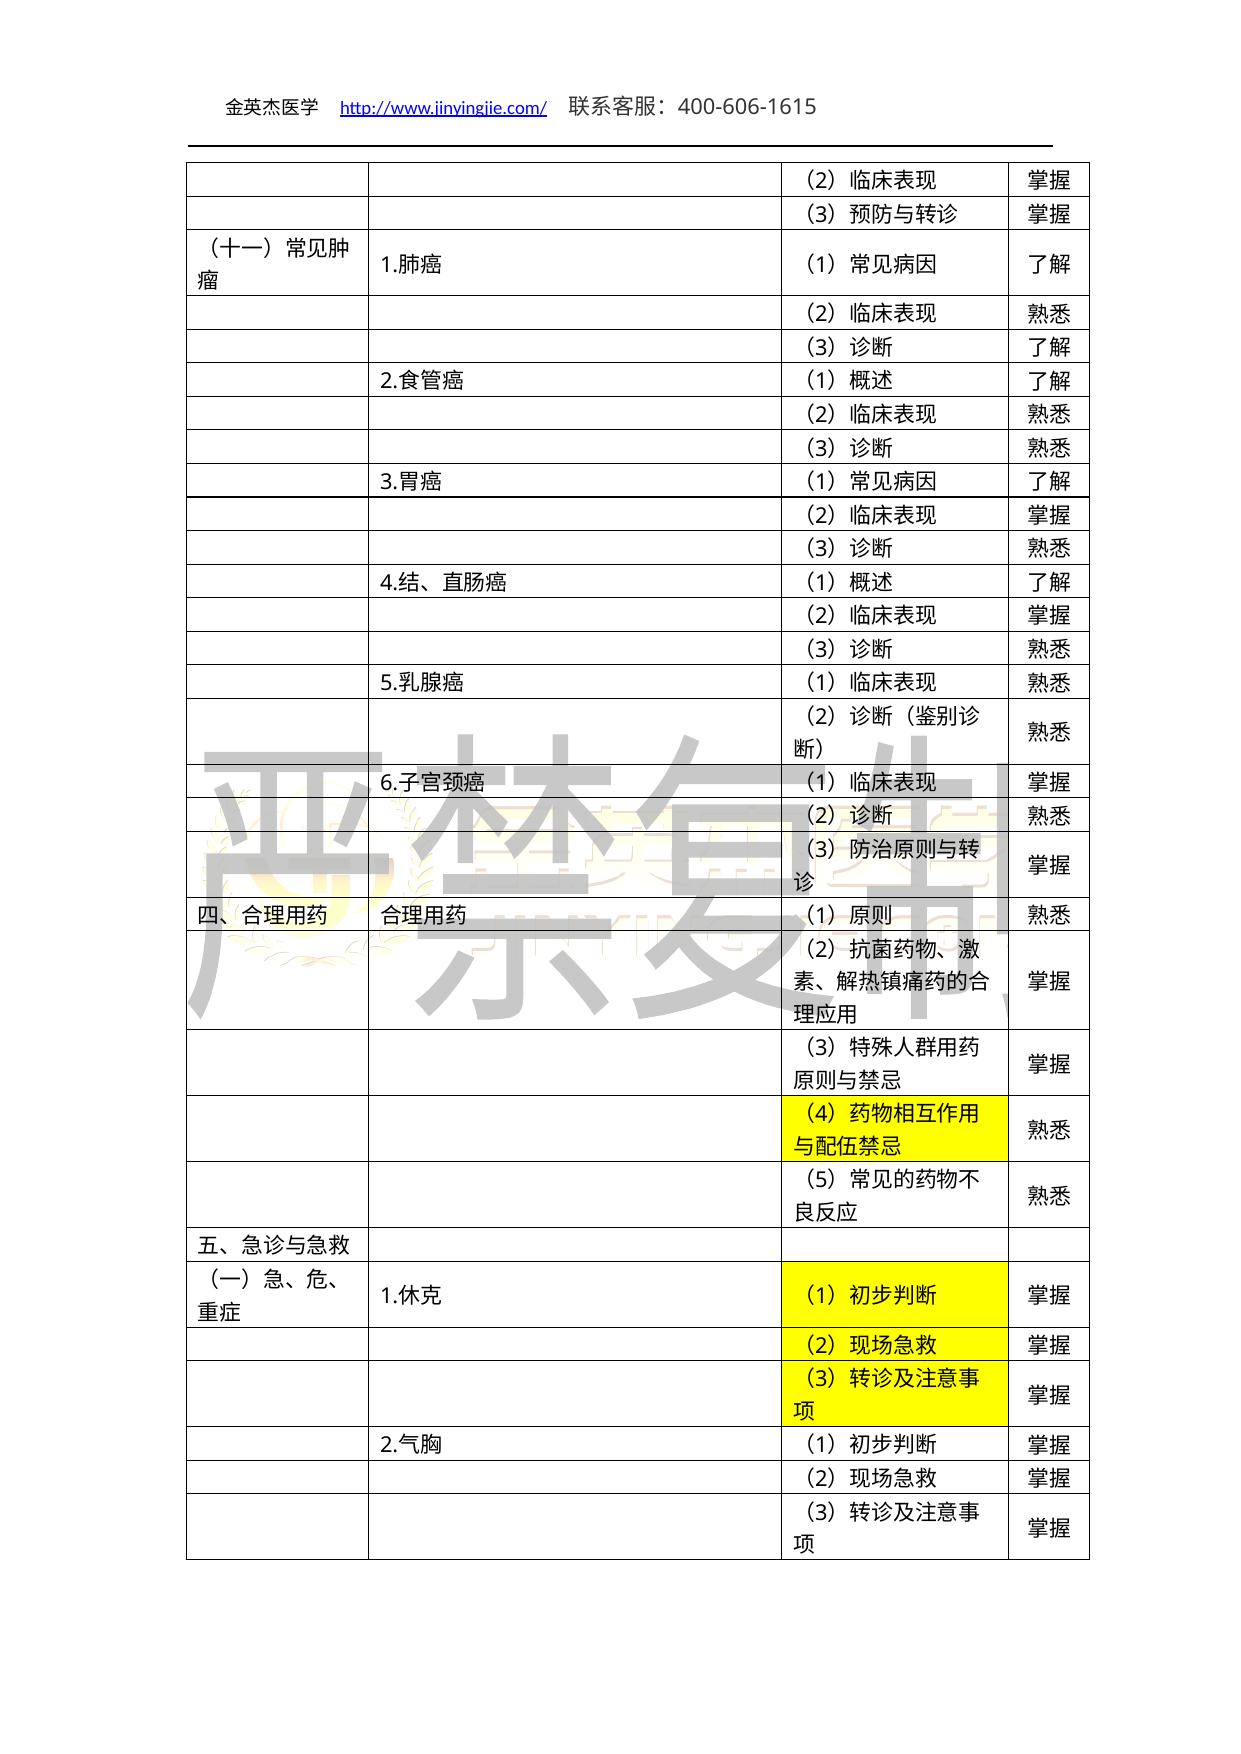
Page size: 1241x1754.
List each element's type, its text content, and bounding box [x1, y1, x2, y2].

table_cell （3）诊断 [782, 330, 1008, 362]
table_cell [187, 531, 368, 563]
table_cell 掌握 [1009, 1427, 1089, 1460]
table_cell [187, 197, 368, 229]
table_cell [187, 363, 368, 396]
table_cell [369, 1328, 781, 1360]
table_cell 熟悉 [1009, 699, 1089, 764]
table_cell [369, 430, 781, 463]
table_cell （2）诊断（鉴别诊断） [782, 699, 1008, 764]
table_cell 4.结、直肠癌 [369, 565, 781, 597]
table_cell 掌握 [1009, 598, 1089, 631]
table_cell 熟悉 [1009, 1096, 1089, 1161]
table_cell [187, 798, 368, 831]
table_cell [369, 798, 781, 831]
table_cell （2）诊断 [782, 798, 1008, 831]
table_cell （3）转诊及注意事项 [782, 1494, 1008, 1559]
table_cell 掌握 [1009, 765, 1089, 797]
table_cell [369, 163, 781, 196]
table_cell 了解 [1009, 565, 1089, 597]
table_cell 熟悉 [1009, 898, 1089, 930]
table_cell 了解 [1009, 363, 1089, 396]
table_cell 掌握 [1009, 832, 1089, 897]
table_cell [187, 1096, 368, 1161]
table_cell （1）常见病因 [782, 464, 1008, 496]
table_cell [187, 1427, 368, 1460]
table_cell [369, 1361, 781, 1426]
table_cell [369, 498, 781, 530]
table_cell 了解 [1009, 464, 1089, 496]
table_cell [187, 931, 368, 1029]
table_cell （2）临床表现 [782, 296, 1008, 329]
table_cell （1）概述 [782, 565, 1008, 597]
table_cell [369, 931, 781, 1029]
table_cell [187, 397, 368, 429]
table_cell 1.肺癌 [369, 230, 781, 295]
table_cell 掌握 [1009, 498, 1089, 530]
table_cell （4）药物相互作用与配伍禁忌 [782, 1096, 1008, 1161]
table_cell 合理用药 [369, 898, 781, 930]
table_cell 熟悉 [1009, 798, 1089, 831]
table_cell [782, 1228, 1008, 1261]
table_cell （3）转诊及注意事项 [782, 1361, 1008, 1426]
table_cell （1）临床表现 [782, 665, 1008, 698]
table_cell [187, 296, 368, 329]
table_cell （2）临床表现 [782, 598, 1008, 631]
table_cell 五、急诊与急救 [187, 1228, 368, 1261]
table_cell 2.气胸 [369, 1427, 781, 1460]
table_cell （3）诊断 [782, 632, 1008, 664]
table_cell 1.休克 [369, 1262, 781, 1327]
table_cell 熟悉 [1009, 531, 1089, 563]
table_cell 掌握 [1009, 163, 1089, 196]
table_cell （十一）常见肿瘤 [187, 230, 368, 295]
table_cell （3）防治原则与转诊 [782, 832, 1008, 897]
table_cell [187, 565, 368, 597]
table_cell [369, 1494, 781, 1559]
table_cell （2）临床表现 [782, 163, 1008, 196]
table_cell [187, 163, 368, 196]
table_cell 5.乳腺癌 [369, 665, 781, 698]
table_cell [1009, 1228, 1089, 1261]
table_cell [187, 1461, 368, 1493]
table_cell [369, 1030, 781, 1095]
table_cell （2）临床表现 [782, 397, 1008, 429]
table_cell 了解 [1009, 230, 1089, 295]
table_cell （2）现场急救 [782, 1461, 1008, 1493]
table_cell [369, 531, 781, 563]
table_cell [187, 765, 368, 797]
table_cell 掌握 [1009, 931, 1089, 1029]
table_cell （1）原则 [782, 898, 1008, 930]
table_cell 熟悉 [1009, 296, 1089, 329]
table_cell （3）预防与转诊 [782, 197, 1008, 229]
table_cell [187, 330, 368, 362]
table_cell 熟悉 [1009, 632, 1089, 664]
table_cell （3）诊断 [782, 430, 1008, 463]
table_cell 掌握 [1009, 1494, 1089, 1559]
table_cell [369, 197, 781, 229]
table_cell [369, 1162, 781, 1227]
table_cell [187, 1030, 368, 1095]
table_cell [187, 699, 368, 764]
table_cell [369, 1096, 781, 1161]
table_cell [369, 699, 781, 764]
table_cell （3）诊断 [782, 531, 1008, 563]
table_cell 熟悉 [1009, 665, 1089, 698]
table_cell （3）特殊人群用药原则与禁忌 [782, 1030, 1008, 1095]
table_cell [369, 632, 781, 664]
table_cell 掌握 [1009, 197, 1089, 229]
table_cell [369, 1461, 781, 1493]
table_cell 掌握 [1009, 1030, 1089, 1095]
table_cell （2）现场急救 [782, 1328, 1008, 1360]
table_cell [369, 832, 781, 897]
table_cell （2）临床表现 [782, 498, 1008, 530]
table_cell [187, 632, 368, 664]
table_cell 了解 [1009, 330, 1089, 362]
table_cell 掌握 [1009, 1361, 1089, 1426]
table_cell [187, 1162, 368, 1227]
table_cell 四、合理用药 [187, 898, 368, 930]
table_cell [369, 296, 781, 329]
table_cell 6.子宫颈癌 [369, 765, 781, 797]
table_cell 熟悉 [1009, 430, 1089, 463]
table_cell 熟悉 [1009, 1162, 1089, 1227]
table_cell [369, 397, 781, 429]
table_cell （一）急、危、重症 [187, 1262, 368, 1327]
table_cell 3.胃癌 [369, 464, 781, 496]
table_cell [187, 832, 368, 897]
table_cell [187, 430, 368, 463]
table_cell （1）概述 [782, 363, 1008, 396]
table_cell 2.食管癌 [369, 363, 781, 396]
table_cell [369, 598, 781, 631]
table_cell 掌握 [1009, 1262, 1089, 1327]
table_cell [187, 464, 368, 496]
table_cell [369, 330, 781, 362]
table_cell [369, 1228, 781, 1261]
table_cell 熟悉 [1009, 397, 1089, 429]
table_cell [187, 1328, 368, 1360]
table_cell 掌握 [1009, 1328, 1089, 1360]
table_cell [187, 665, 368, 698]
table_cell （5）常见的药物不良反应 [782, 1162, 1008, 1227]
table_cell [187, 1361, 368, 1426]
table_cell （1）常见病因 [782, 230, 1008, 295]
table_cell （2）抗菌药物、激素、解热镇痛药的合理应用 [782, 931, 1008, 1029]
table_cell [187, 1494, 368, 1559]
table_cell 掌握 [1009, 1461, 1089, 1493]
table_cell [187, 598, 368, 631]
table_cell （1）初步判断 [782, 1427, 1008, 1460]
table_cell [187, 498, 368, 530]
table_cell （1）临床表现 [782, 765, 1008, 797]
table_cell （1）初步判断 [782, 1262, 1008, 1327]
